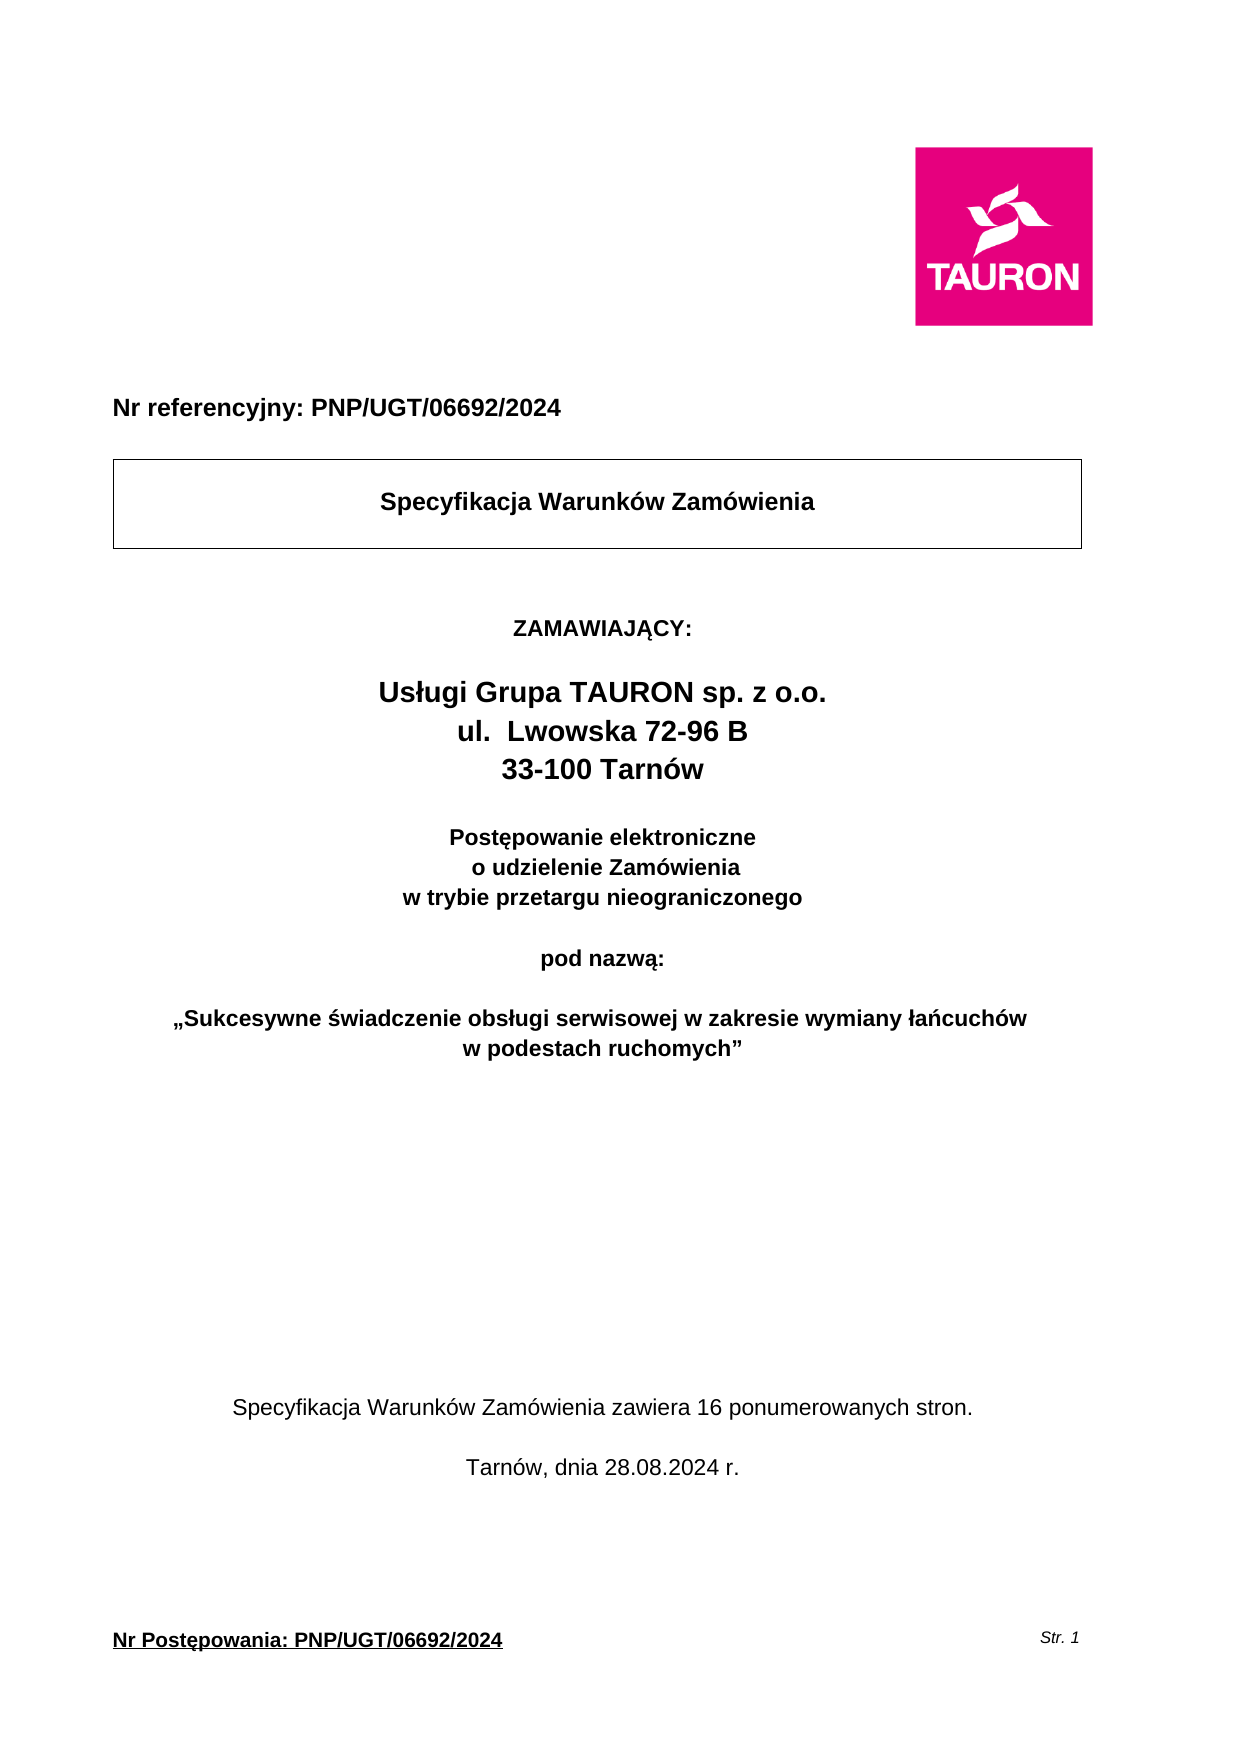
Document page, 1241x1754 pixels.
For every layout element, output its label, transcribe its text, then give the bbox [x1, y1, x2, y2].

text Specyfikacja Warunków Zamówienia zawiera 16 ponumerowanych stron. [112, 1394, 1093, 1420]
picture [915, 147, 1093, 326]
text pod nazwą: [112, 944, 1093, 971]
text „Sukcesywne świadczenie obsługi serwisowej w zakresie wymiany łańcuchów w podestach ruchomych” [112, 1005, 1093, 1062]
text w trybie przetargu nieograniczonego [112, 884, 1093, 911]
text Usługi Grupa TAURON sp. z o.o. [112, 675, 1093, 709]
text ul. Lwowska 72-96 B [112, 714, 1093, 747]
text Tarnów, dnia 28.08.2024 r. [112, 1454, 1093, 1481]
table_header Specyfikacja Warunków Zamówienia [114, 460, 1081, 548]
text Postępowanie elektroniczne o udzielenie Zamówienia [112, 824, 1093, 880]
text ZAMAWIAJĄCY: [112, 615, 1093, 641]
text 33-100 Tarnów [112, 752, 1093, 786]
text Nr referencyjny: PNP/UGT/06692/2024 [112, 393, 1093, 422]
